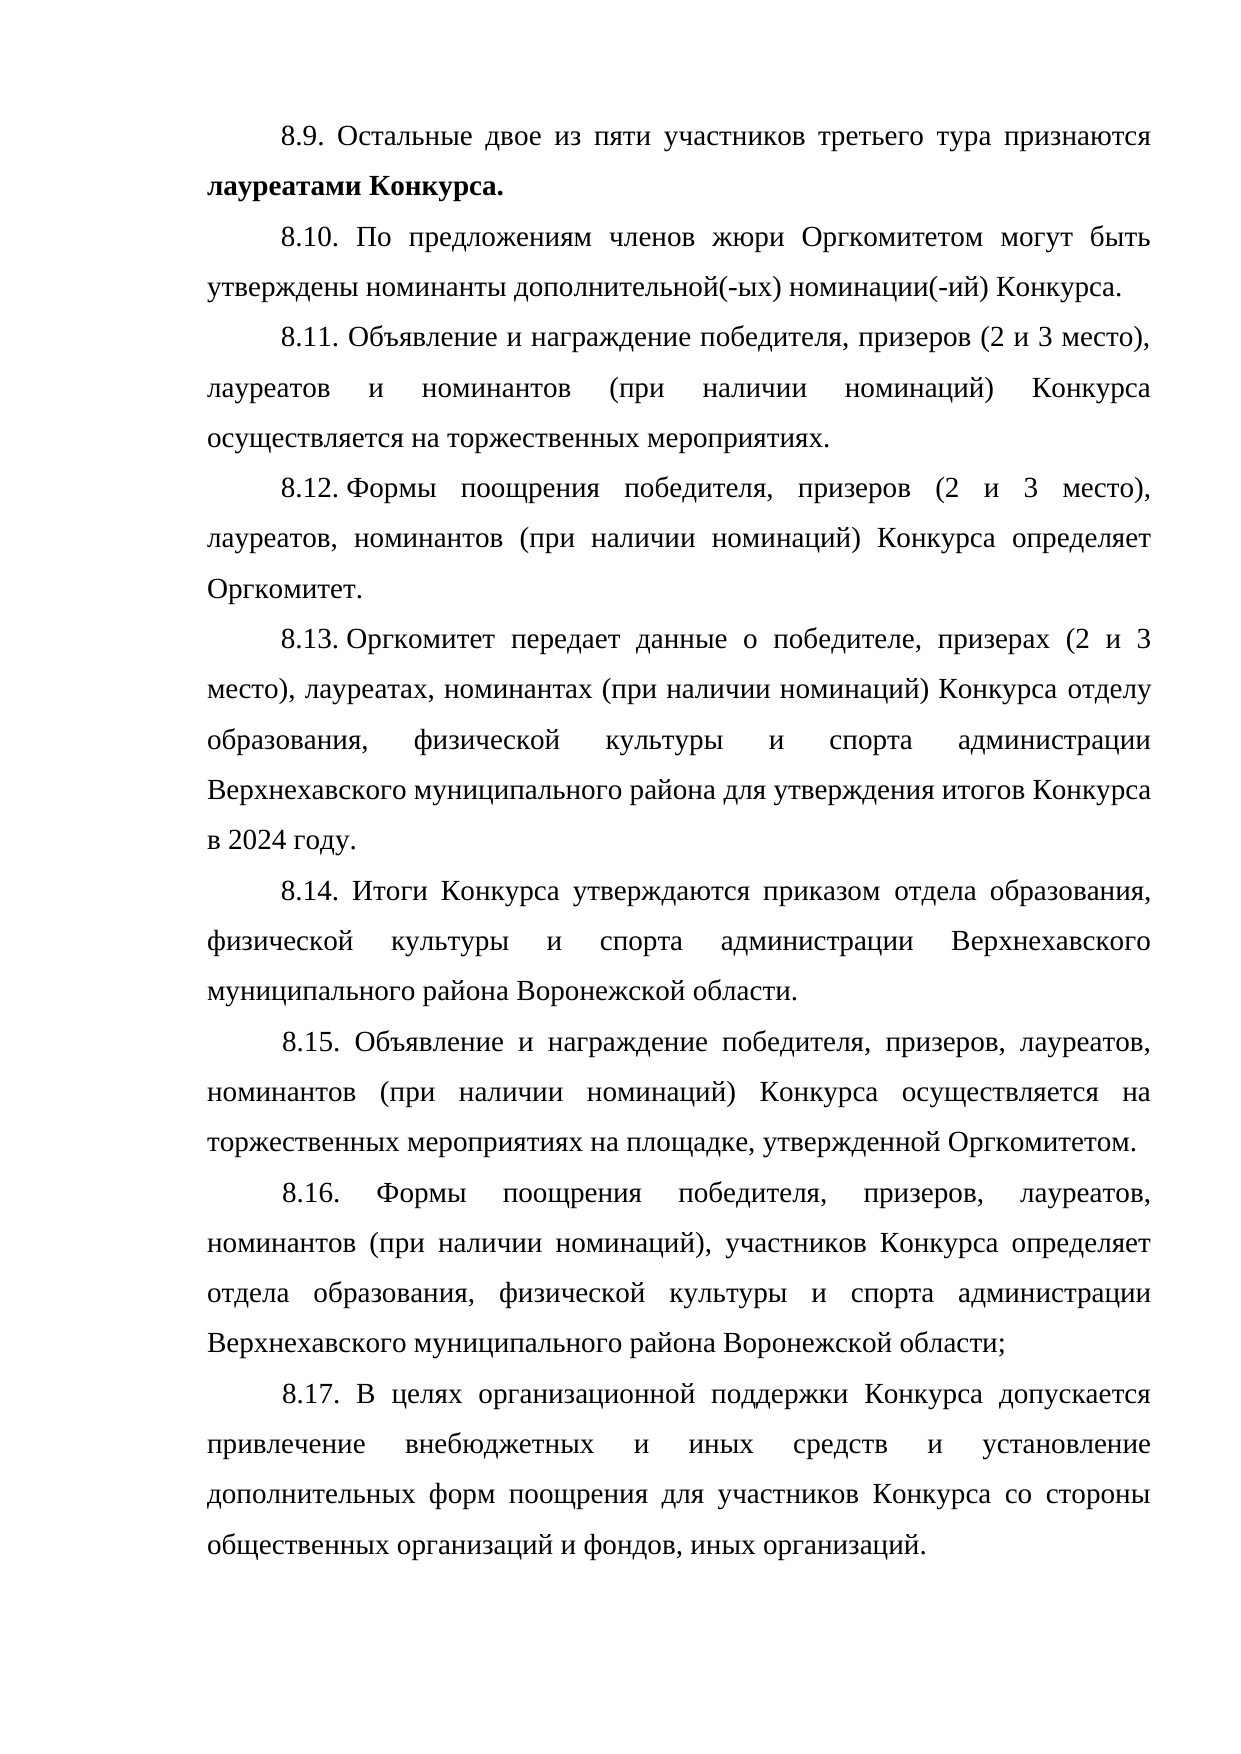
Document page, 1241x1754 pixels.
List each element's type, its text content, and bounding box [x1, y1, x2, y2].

text 8.11. Объявление и награждение победителя, призеров (2 и 3 место), лауреатов и номинантов (при наличии номинаций) Конкурса осуществляется на торжественных мероприятиях. [207, 319, 1152, 453]
text 8.9. Остальные двое из пяти участников третьего тура признаются лауреатами Конкурса. [207, 118, 1152, 202]
text 8.16. Формы поощрения победителя, призеров, лауреатов, номинантов (при наличии номинаций), участников Конкурса определяет отдела образования, физической культуры и спорта администрации Верхнехавского муниципального района Воронежской области; [207, 1175, 1152, 1359]
text 8.10. По предложениям членов жюри Оргкомитетом могут быть утверждены номинанты дополнительной(-ых) номинации(-ий) Конкурса. [207, 219, 1152, 303]
text 8.13. Оргкомитет передает данные о победителе, призерах (2 и 3 место), лауреатах, номинантах (при наличии номинаций) Конкурса отделу образования, физической культуры и спорта администрации Верхнехавского муниципального района для утверждения итогов Конкурса в 2024 году. [207, 621, 1152, 856]
text 8.12. Формы поощрения победителя, призеров (2 и 3 место), лауреатов, номинантов (при наличии номинаций) Конкурса определяет Оргкомитет. [207, 470, 1152, 604]
text 8.14. Итоги Конкурса утверждаются приказом отдела образования, физической культуры и спорта администрации Верхнехавского муниципального района Воронежской области. [207, 873, 1152, 1007]
text 8.17. В целях организационной поддержки Конкурса допускается привлечение внебюджетных и иных средств и установление дополнительных форм поощрения для участников Конкурса со стороны общественных организаций и фондов, иных организаций. [207, 1376, 1152, 1560]
text 8.15. Объявление и награждение победителя, призеров, лауреатов, номинантов (при наличии номинаций) Конкурса осуществляется на торжественных мероприятиях на площадке, утвержденной Оргкомитетом. [207, 1024, 1152, 1158]
